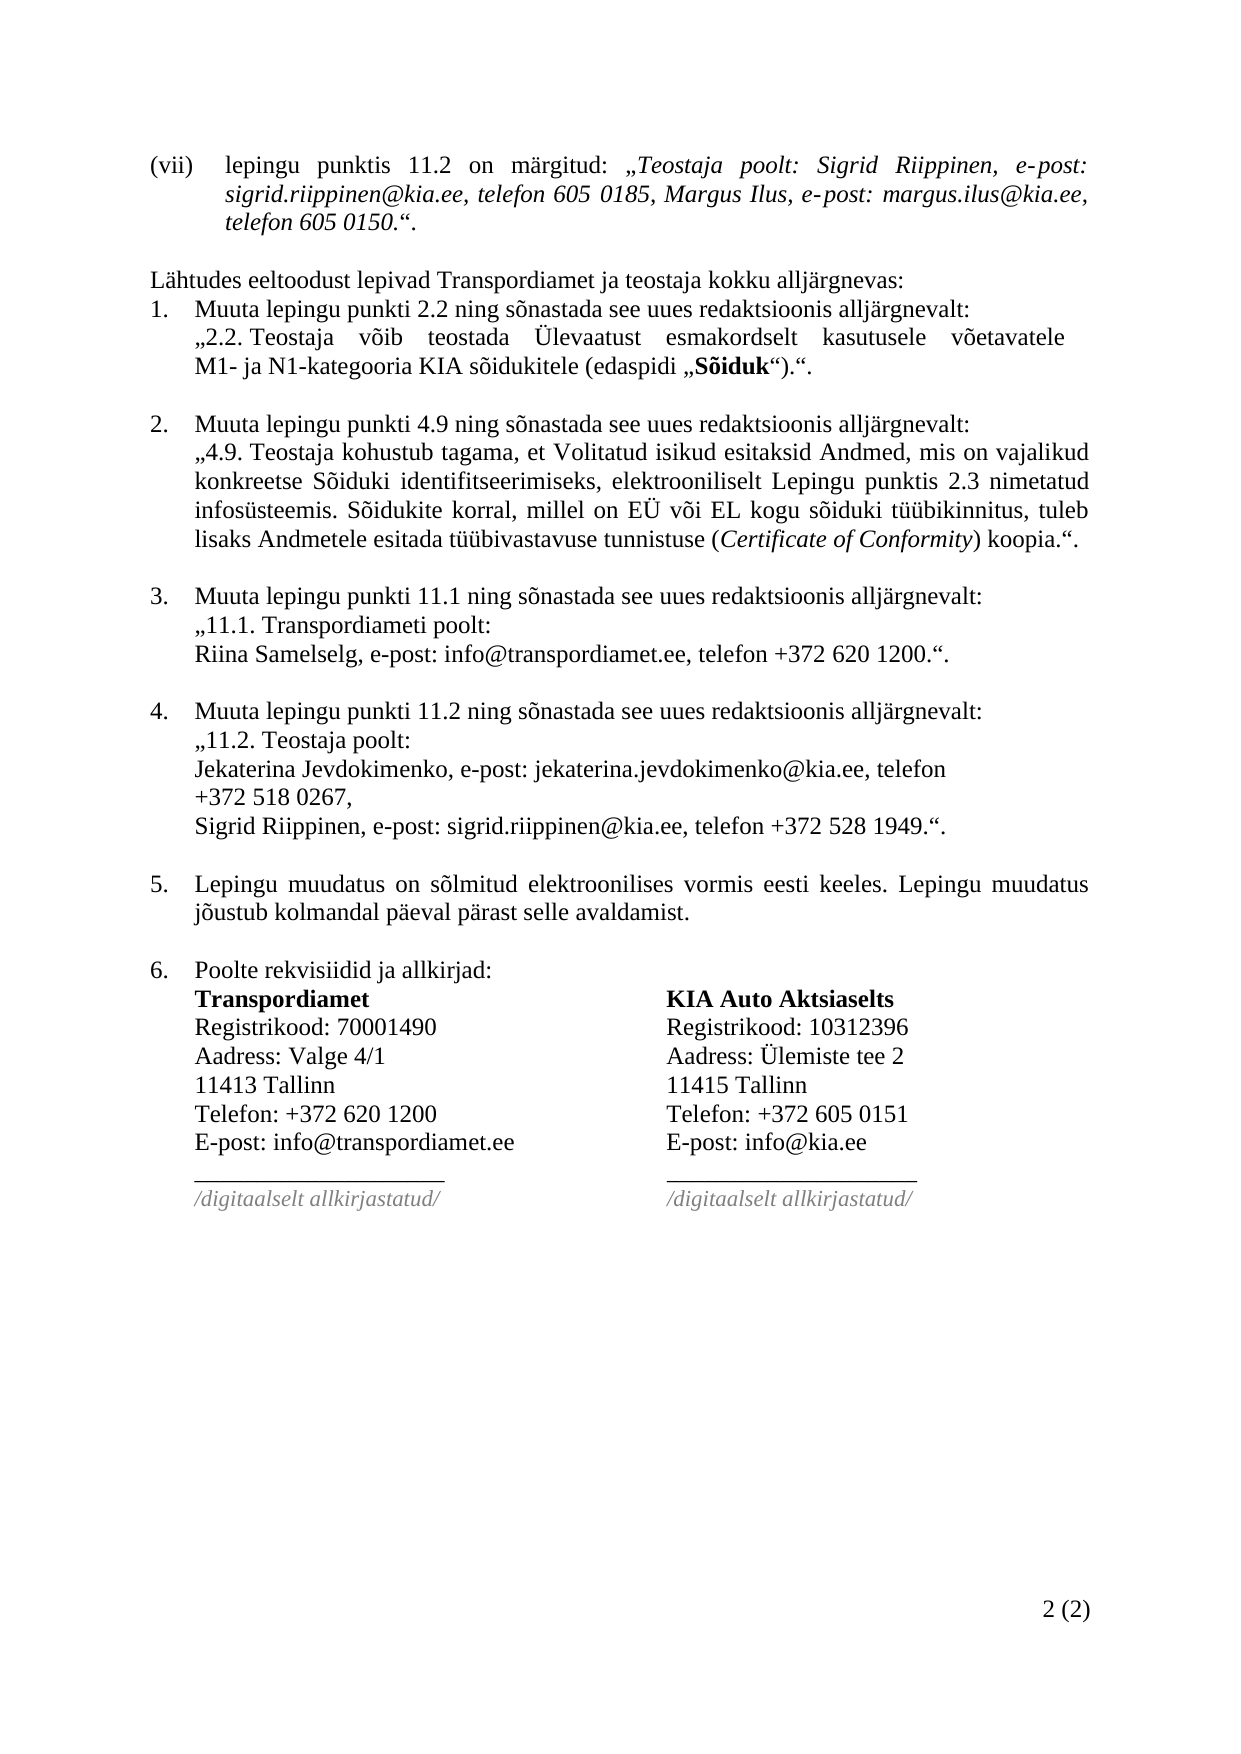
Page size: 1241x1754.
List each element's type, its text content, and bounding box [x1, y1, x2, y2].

list Poolte rekvisiidid ja allkirjad: [150, 955, 1090, 984]
text „11.1. Transpordiameti poolt: [194, 610, 1090, 639]
text Jekaterina Jevdokimenko, e-post: jekaterina.jevdokimenko@kia.ee, telefon +372 518 0267, [194, 754, 1090, 811]
text 11413 Tallinn 11415 Tallinn [150, 1070, 1090, 1099]
text Aadress: Valge 4/1 Aadress: Ülemiste tee 2 [150, 1041, 1090, 1070]
text „11.2. Teostaja poolt: [194, 725, 1090, 754]
text „4.9. Teostaja kohustub tagama, et Volitatud isikud esitaksid Andmed, mis on vajalikud konkreetse Sõiduki identifitseerimiseks, elektrooniliselt Lepingu punktis 2.3 nimetatud infosüsteemis. Sõidukite korral, millel on EÜ või EL kogu sõiduki tüübikinnitus, tuleb lisaks Andmetele esitada tüübivastavuse tunnistuse (Certificate of Conformity) koopia.“. [194, 437, 1090, 552]
list /digitaalselt allkirjastatud/ /digitaalselt allkirjastatud/ [150, 1185, 1090, 1211]
list Muuta lepingu punkti 11.1 ning sõnastada see uues redaktsioonis alljärgnevalt: [150, 581, 1090, 610]
text ____________________ ____________________ [150, 1156, 1090, 1185]
text Telefon: +372 620 1200 Telefon: +372 605 0151 E-post: info@transpordiamet.ee E-post: info@kia.ee [150, 1099, 1090, 1156]
list Lepingu muudatus on sõlmitud elektroonilises vormis eesti keeles. Lepingu muudatus jõustub kolmandal päeval pärast selle avaldamist. [150, 869, 1090, 926]
list lepingu punktis 11.2 on märgitud: „Teostaja poolt: Sigrid Riippinen, e-post: sigrid.riippinen@kia.ee, telefon 605 0185, Margus Ilus, e-post: margus.ilus@kia.ee, telefon 605 0150.“. [150, 150, 1090, 236]
text Sigrid Riippinen, e-post: sigrid.riippinen@kia.ee, telefon +372 528 1949.“. [194, 811, 1090, 840]
list Transpordiamet KIA Auto Aktsiaselts [150, 984, 1090, 1012]
list Muuta lepingu punkti 4.9 ning sõnastada see uues redaktsioonis alljärgnevalt: [150, 409, 1090, 437]
list Muuta lepingu punkti 11.2 ning sõnastada see uues redaktsioonis alljärgnevalt: [150, 696, 1090, 725]
text Registrikood: 70001490 Registrikood: 10312396 [150, 1012, 1090, 1041]
text Lähtudes eeltoodust lepivad Transpordiamet ja teostaja kokku alljärgnevas: [150, 265, 1090, 294]
text Riina Samelselg, e-post: info@transpordiamet.ee, telefon +372 620 1200.“. [194, 639, 1090, 667]
list Muuta lepingu punkti 2.2 ning sõnastada see uues redaktsioonis alljärgnevalt: [150, 294, 1090, 322]
text „2.2. Teostaja võib teostada Ülevaatust esmakordselt kasutusele võetavatele M1- ja N1-kategooria KIA sõidukitele (edaspidi „Sõiduk“).“. [194, 322, 1090, 380]
